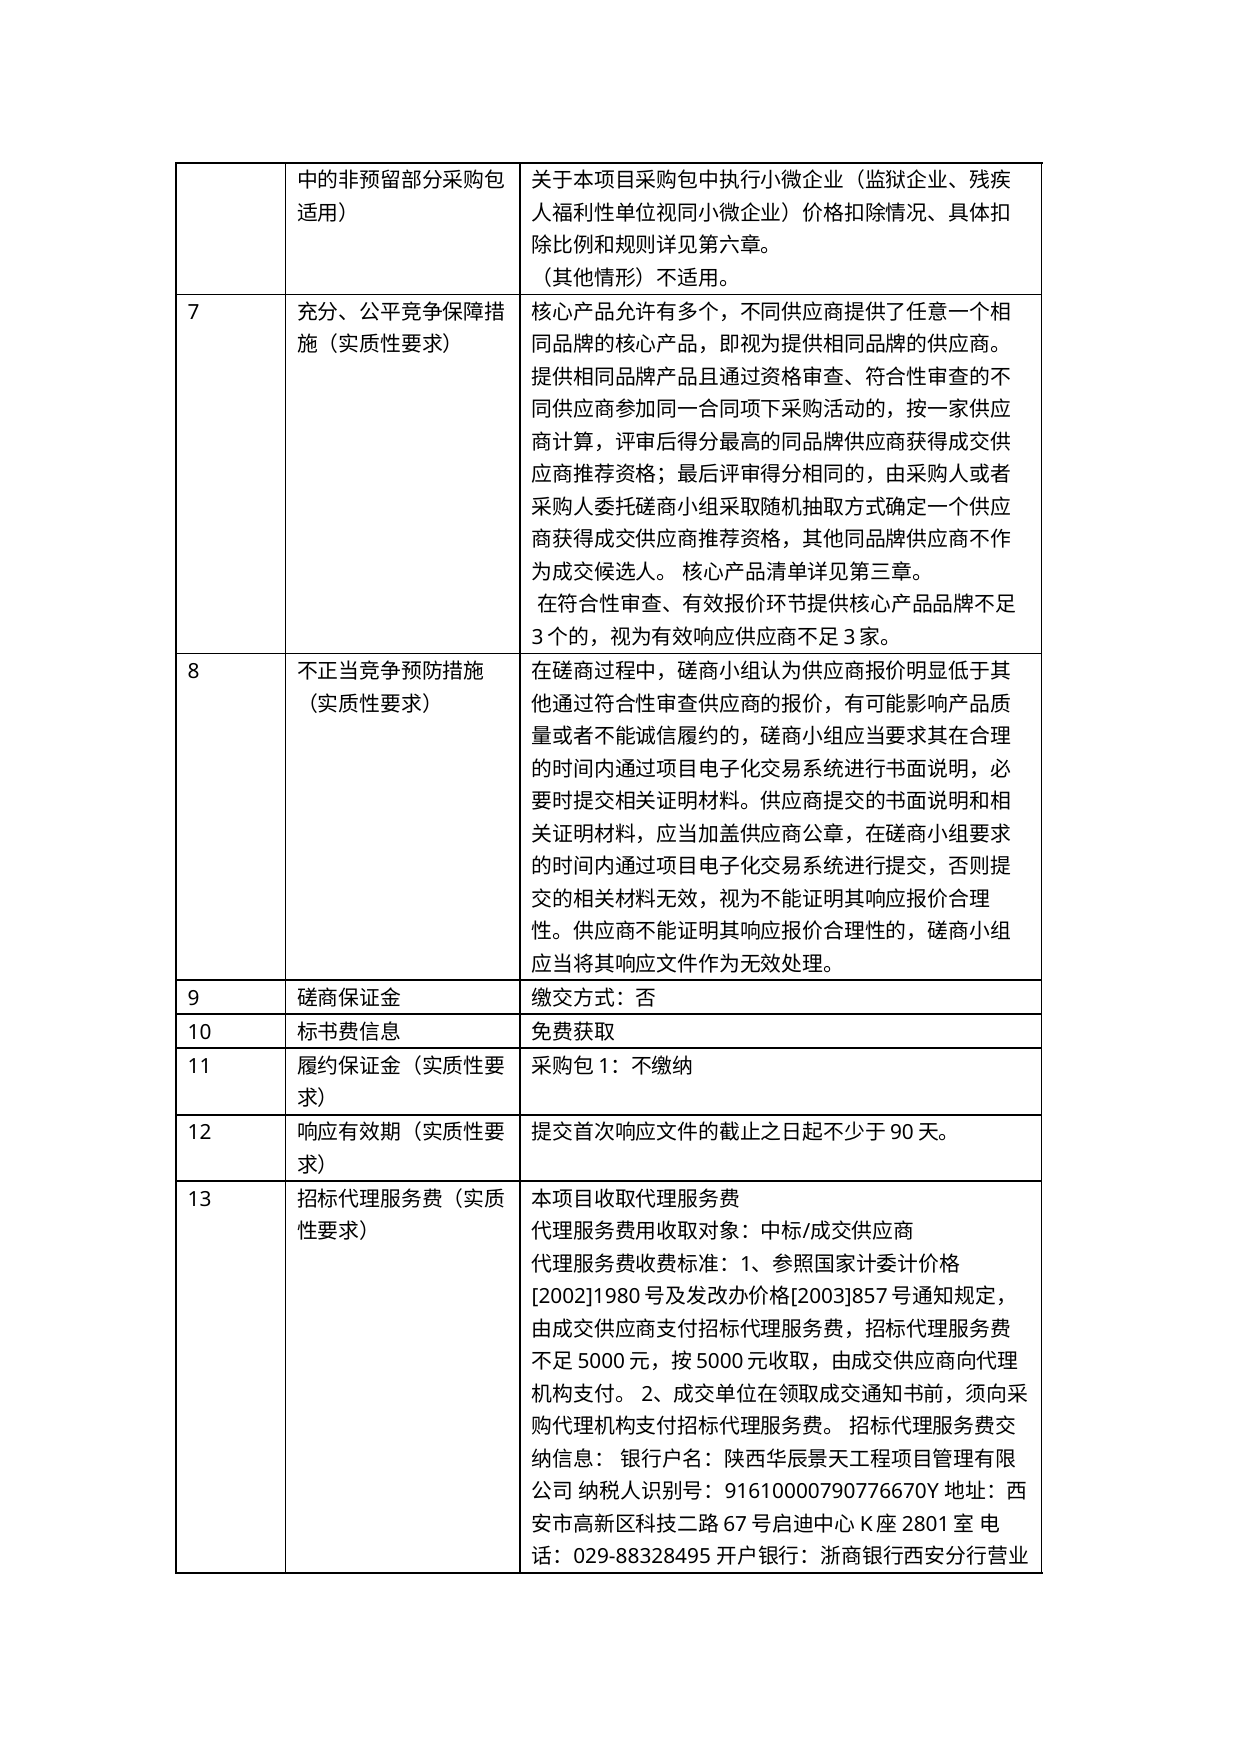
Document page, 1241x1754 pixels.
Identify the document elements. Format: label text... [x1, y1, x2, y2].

table_cell 12 [177, 1116, 285, 1180]
table_cell 13 [177, 1182, 285, 1572]
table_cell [286, 164, 519, 293]
table_cell 不正当竞争预防措施（实质性要求） [286, 654, 519, 979]
table_cell 标书费信息 [286, 1015, 519, 1047]
table_cell 采购包1：不缴纳 [521, 1049, 1041, 1114]
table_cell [521, 1182, 1041, 1572]
table_cell 核心产品允许有多个，不同供应商提供了任意一个相同品牌的核心产品，即视为提供相同品牌的供应商。 提供相同品牌产品且通过资格审查、符合性审查的不同供应商参加同一合同项下采购活动的，按一家供应商计算，评审后得分最高的同品牌供应商获得成交供应商推荐资格；最后评审得分相同的，由采购人或者采购人委托磋商小组采取随机抽取方式确定一个供应商获得成交供应商推荐资格，其他同品牌供应商不作为成交候选人。 核心产品清单详见第三章。 在符合性审查、有效报价环节提供核心产品品牌不足3个的，视为有效响应供应商不足3家。 [521, 295, 1041, 653]
table_cell 提交首次响应文件的截止之日起不少于90天。 [521, 1116, 1041, 1180]
table_cell 履约保证金（实质性要求） [286, 1049, 519, 1114]
table_cell 响应有效期（实质性要求） [286, 1116, 519, 1180]
table_cell 缴交方式：否 [521, 981, 1041, 1013]
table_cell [521, 164, 1041, 293]
table_cell 充分、公平竞争保障措施（实质性要求） [286, 295, 519, 653]
table_cell 10 [177, 1015, 285, 1047]
table_cell 8 [177, 654, 285, 979]
table_cell 11 [177, 1049, 285, 1114]
table_cell 在磋商过程中，磋商小组认为供应商报价明显低于其他通过符合性审查供应商的报价，有可能影响产品质量或者不能诚信履约的，磋商小组应当要求其在合理的时间内通过项目电子化交易系统进行书面说明，必要时提交相关证明材料。供应商提交的书面说明和相关证明材料，应当加盖供应商公章，在磋商小组要求的时间内通过项目电子化交易系统进行提交，否则提交的相关材料无效，视为不能证明其响应报价合理性。供应商不能证明其响应报价合理性的，磋商小组应当将其响应文件作为无效处理。 [521, 654, 1041, 979]
table_cell 磋商保证金 [286, 981, 519, 1013]
table_cell 9 [177, 981, 285, 1013]
table_cell 7 [177, 295, 285, 653]
table_cell 6 [177, 164, 285, 293]
table_cell 招标代理服务费（实质性要求） [286, 1182, 519, 1572]
table_cell 免费获取 [521, 1015, 1041, 1047]
